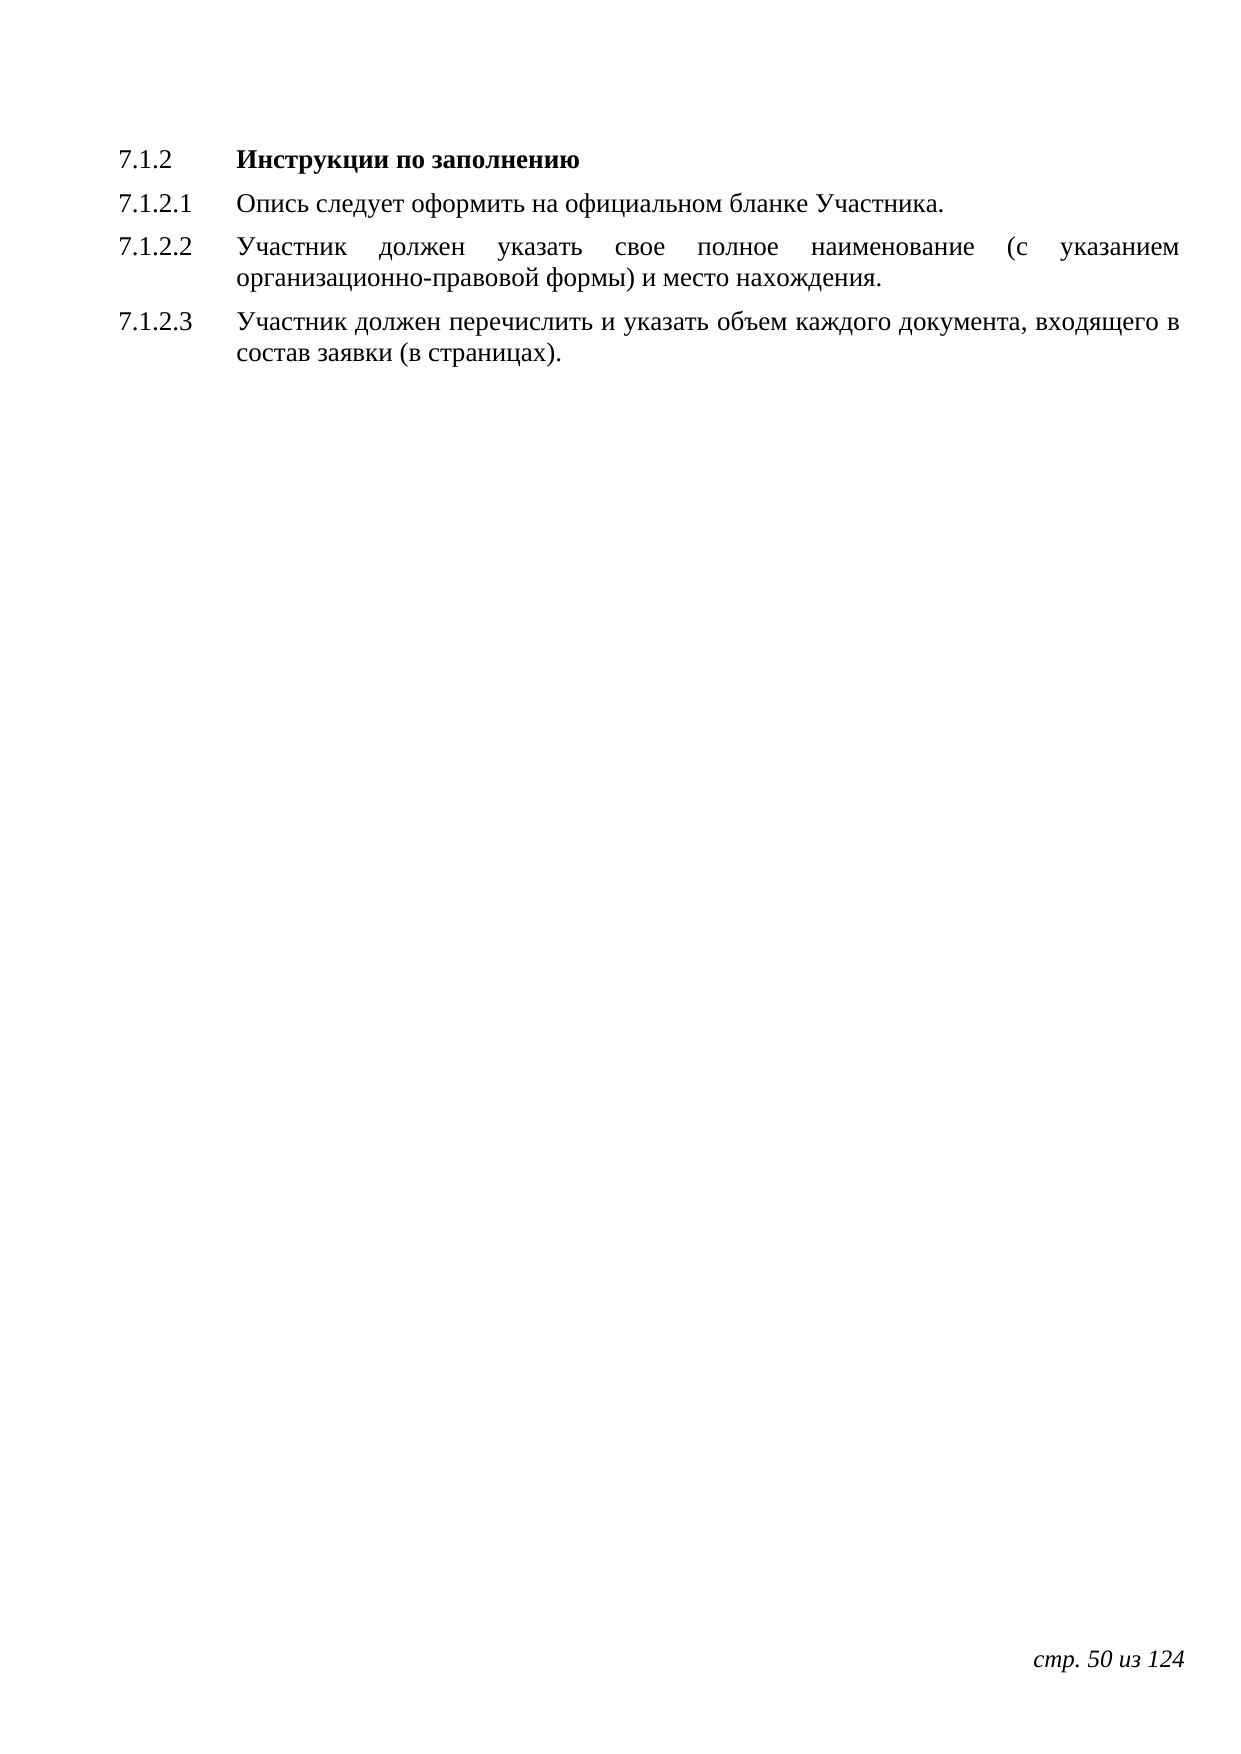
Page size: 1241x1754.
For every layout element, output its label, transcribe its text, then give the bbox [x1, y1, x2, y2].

list Инструкции по заполнению [118, 143, 1181, 174]
list Опись следует оформить на официальном бланке Участника. [118, 187, 1181, 218]
list Участник должен указать свое полное наименование (с указанием организационно-правовой формы) и место нахождения. [118, 230, 1181, 293]
list Участник должен перечислить и указать объем каждого документа, входящего в состав заявки (в страницах). [118, 305, 1181, 367]
